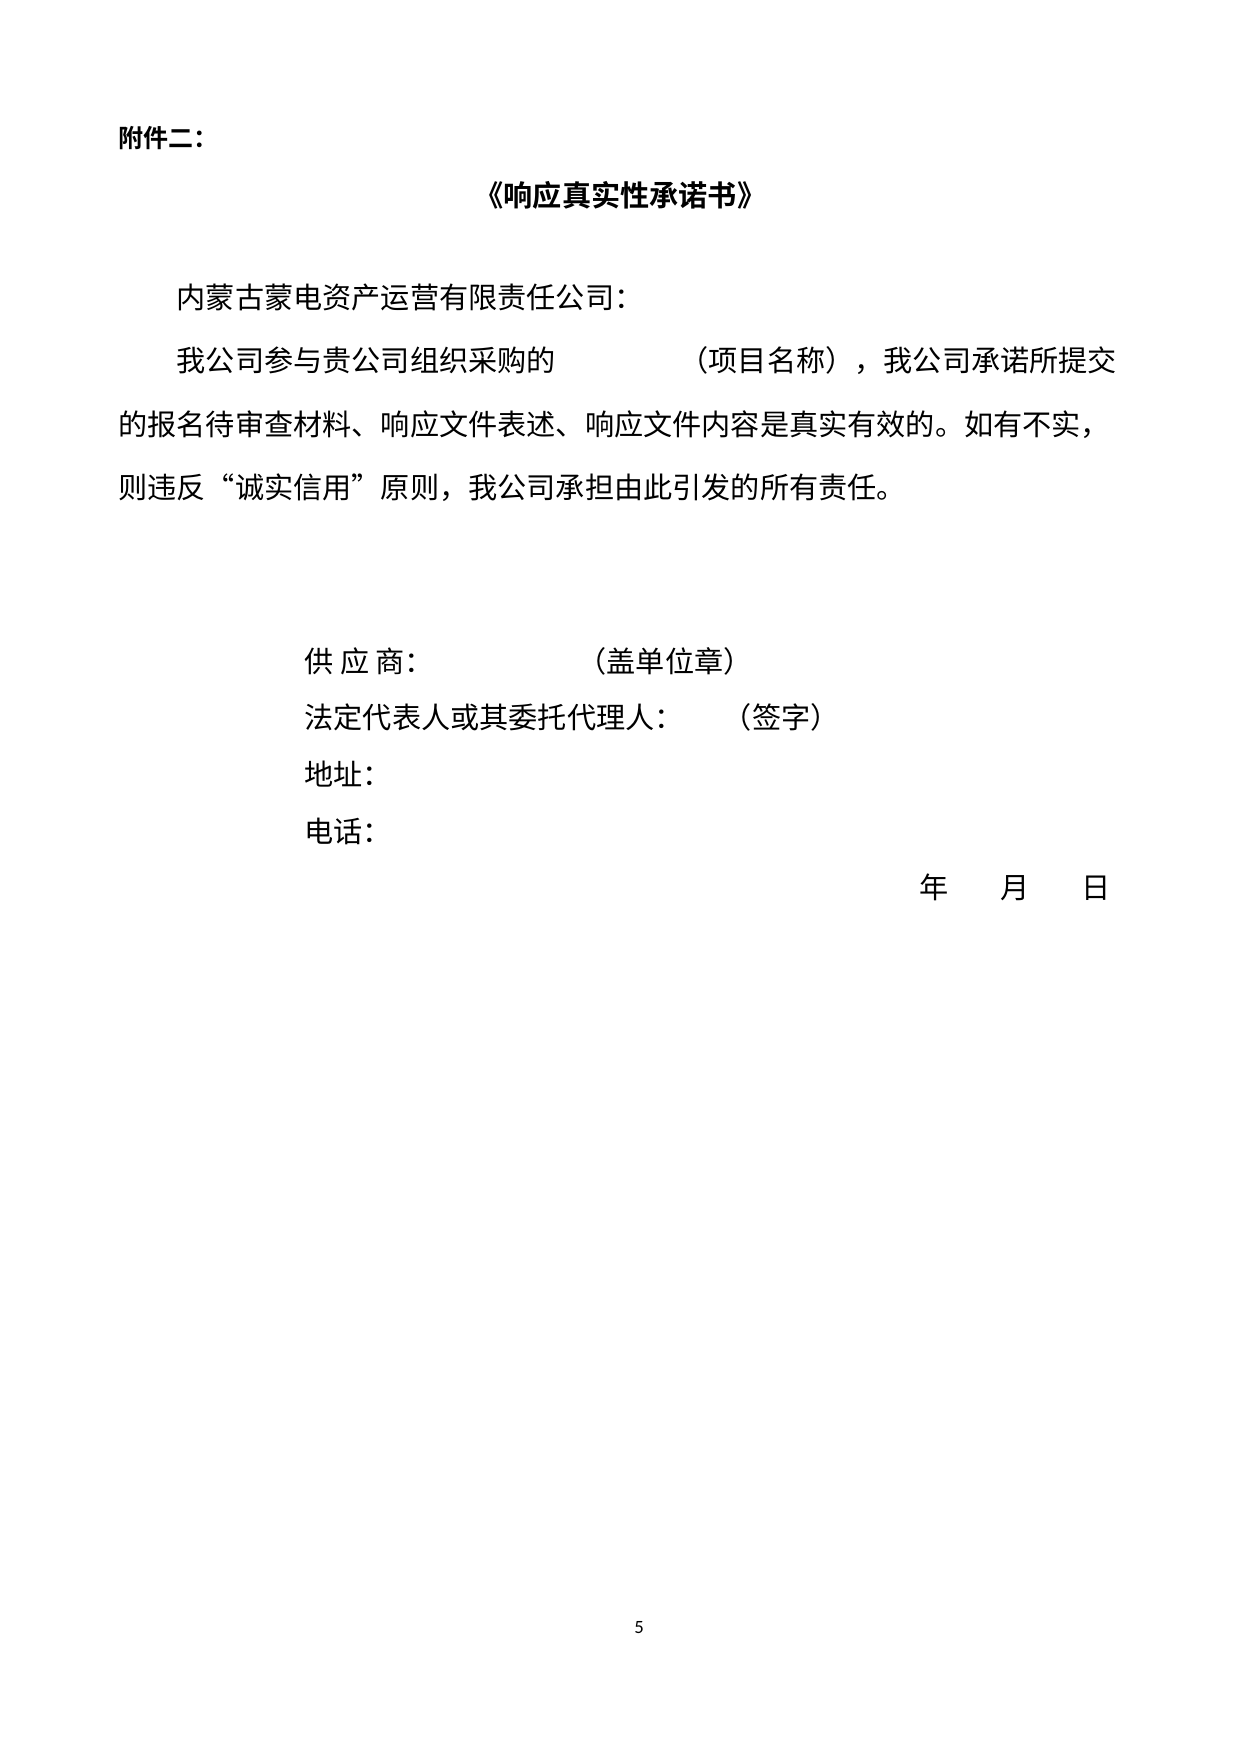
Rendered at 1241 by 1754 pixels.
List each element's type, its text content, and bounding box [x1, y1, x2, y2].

table_cell 年 月 日 [118, 865, 1122, 921]
table_cell 地址： [118, 752, 1122, 808]
text 内蒙古蒙电资产运营有限责任公司： [118, 274, 1122, 316]
text 附件二： [118, 118, 1122, 154]
table_cell 法定代表人或其委托代理人： （签字） [118, 695, 1122, 752]
text 《响应真实性承诺书》 [118, 172, 1122, 215]
table_cell 电话： [118, 808, 1122, 865]
table_header 供 应 商： （盖单位章） [118, 639, 1122, 695]
text 我公司参与贵公司组织采购的 （项目名称），我公司承诺所提交的报名待审查材料、响应文件表述、响应文件内容是真实有效的。如有不实，则违反“诚实信用”原则，我公司承担由此引发的所有责任。 [118, 338, 1122, 507]
